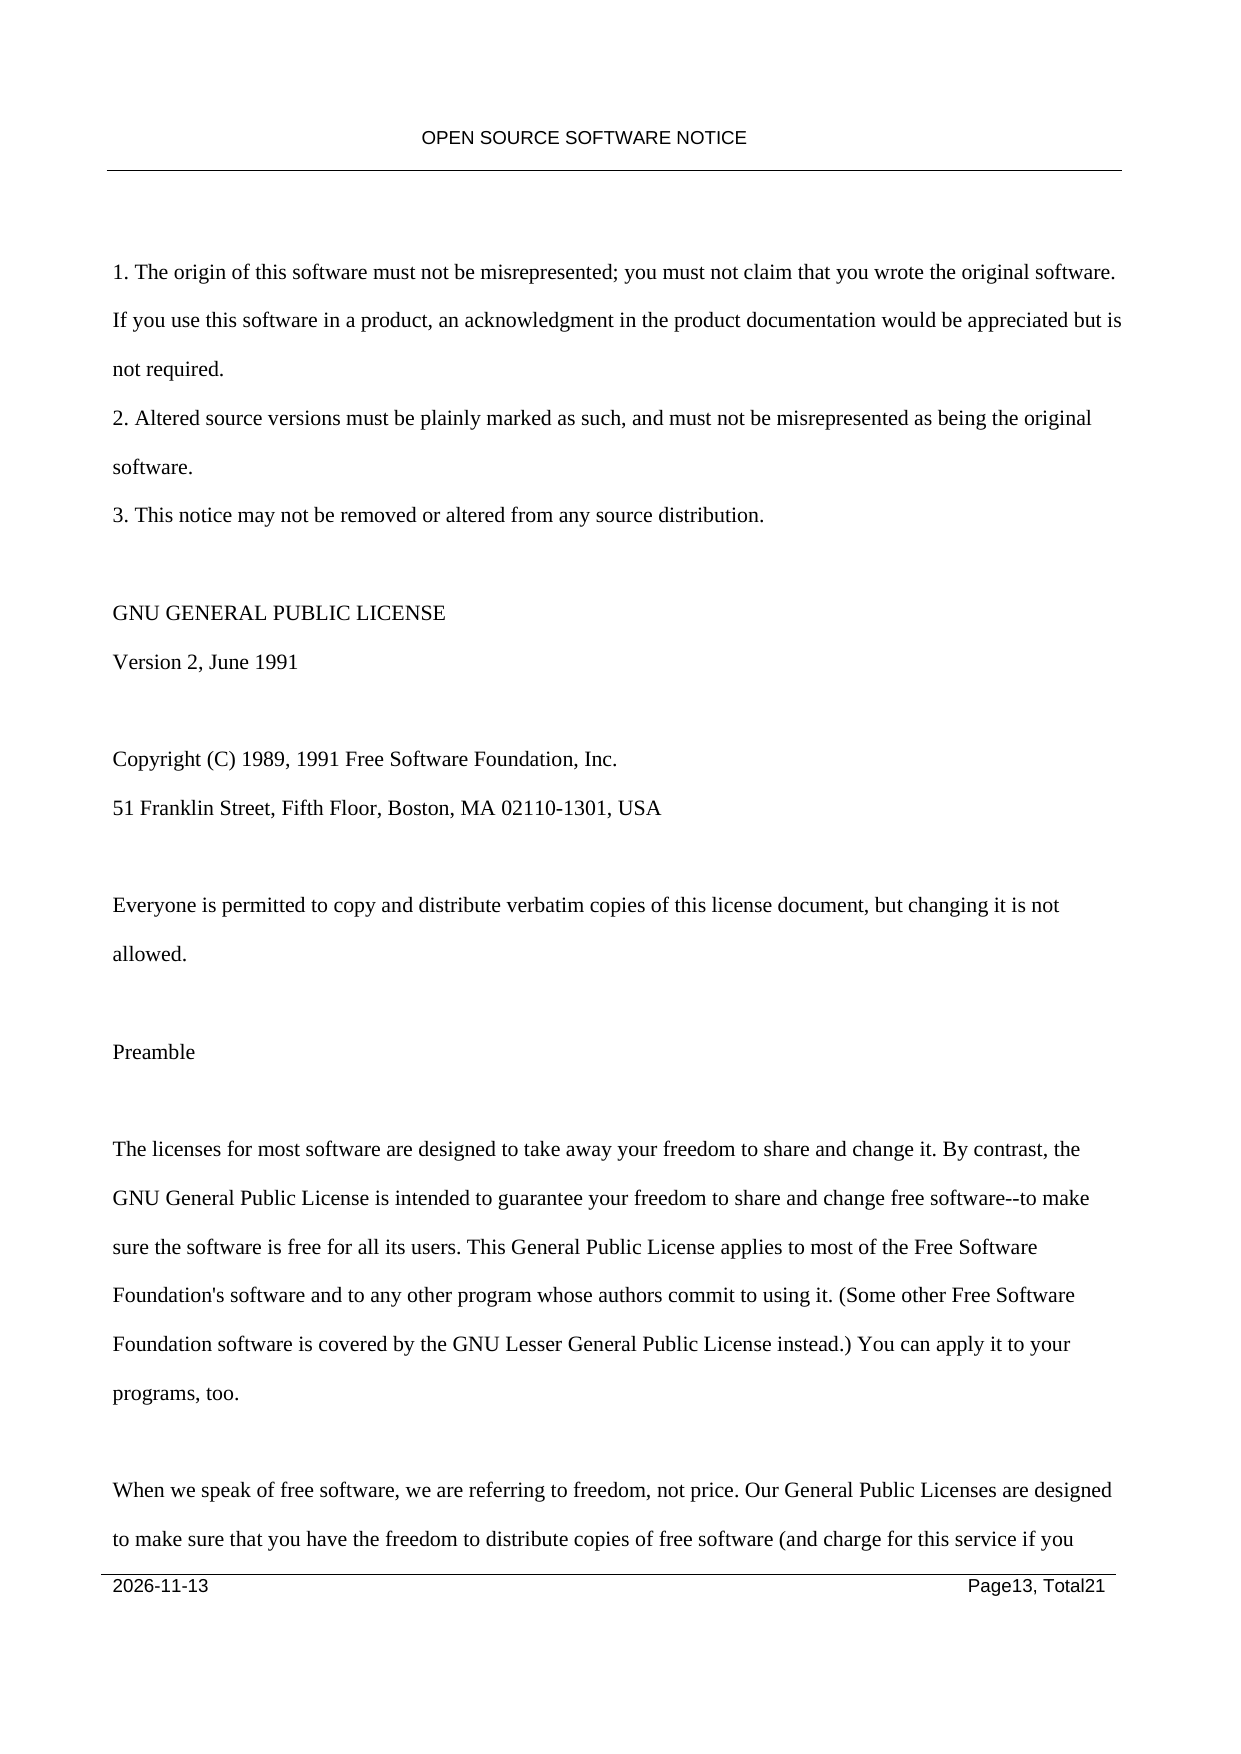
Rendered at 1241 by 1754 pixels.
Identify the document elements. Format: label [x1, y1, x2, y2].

text [112, 206, 1128, 1555]
